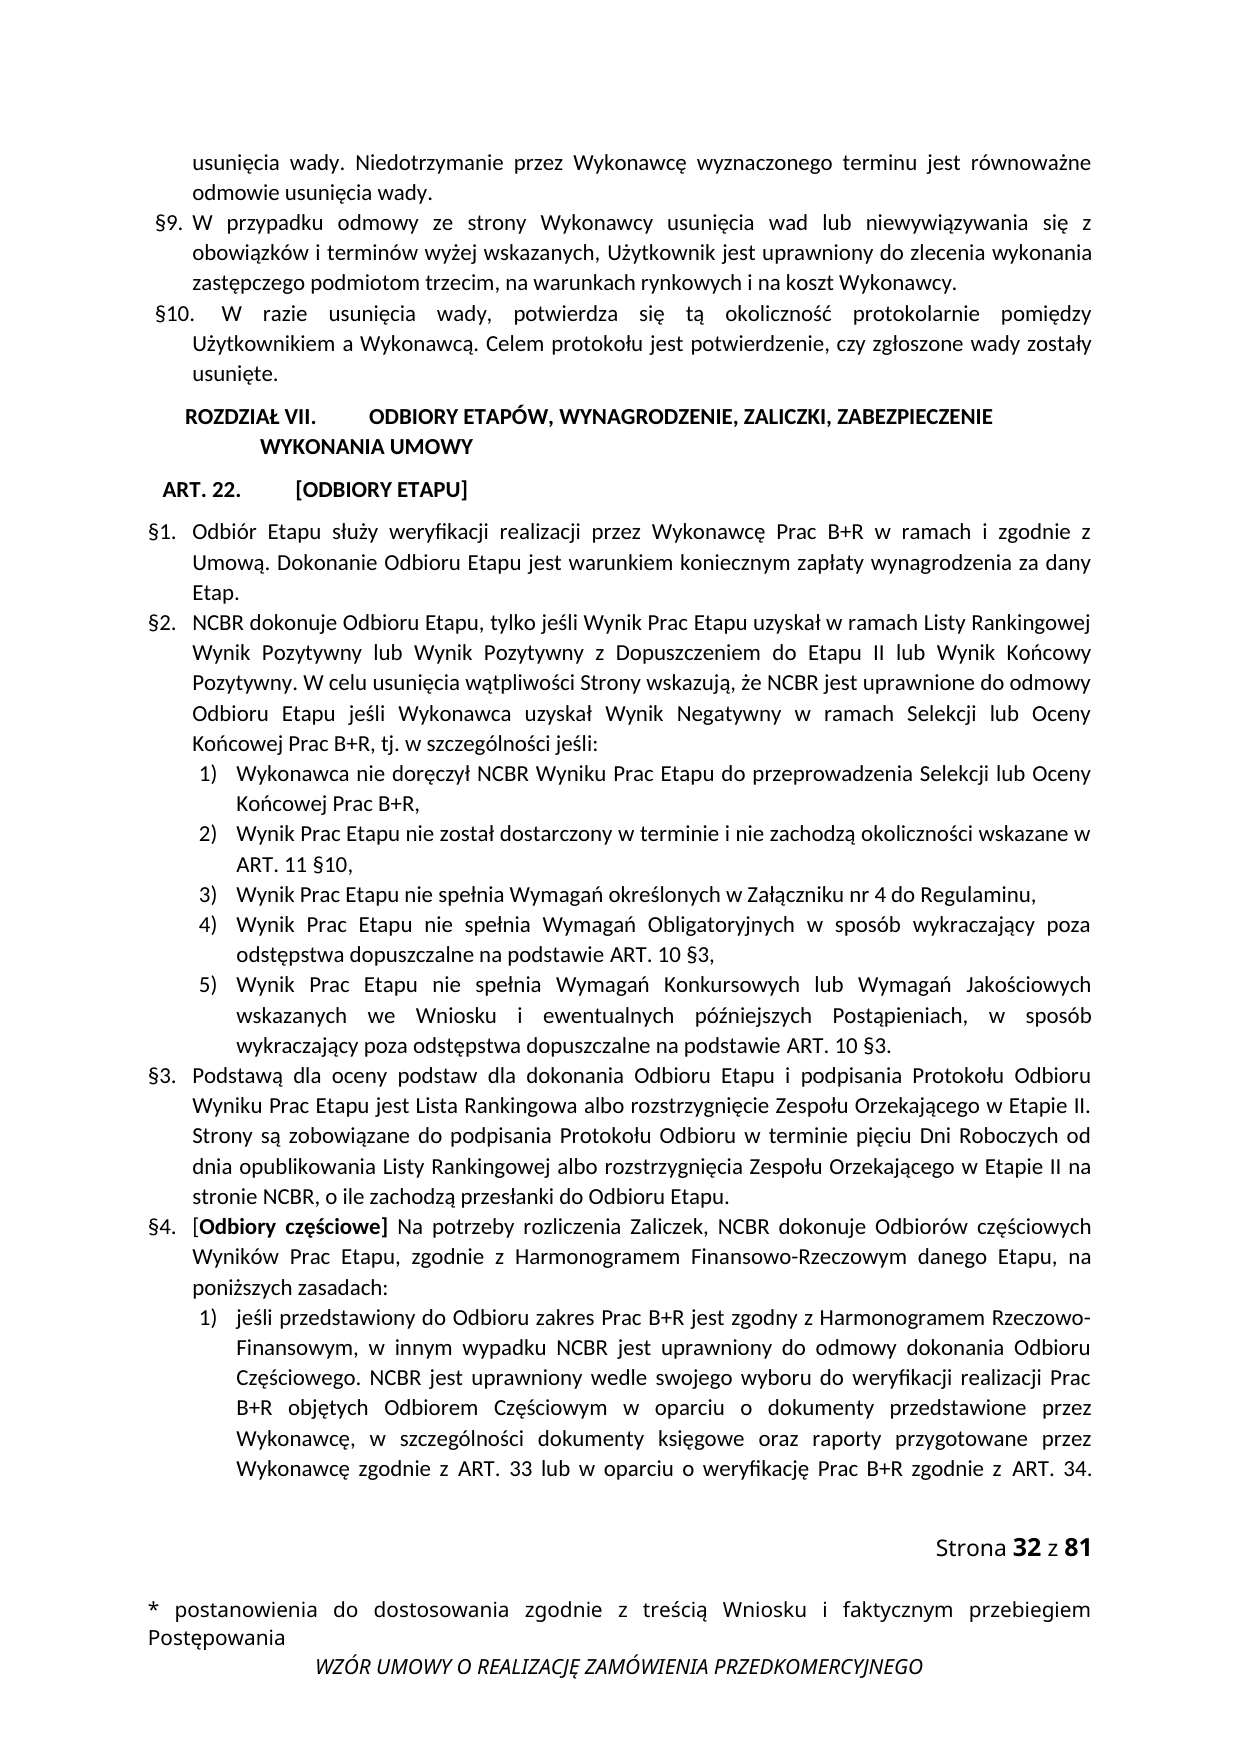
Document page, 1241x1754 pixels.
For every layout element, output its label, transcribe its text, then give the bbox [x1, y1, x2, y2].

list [154, 148, 1093, 206]
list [199, 1303, 1093, 1482]
list Odbiór Etapu służy weryfikacji realizacji przez Wykonawcę Prac B+R w ramach i zgodnie z Umową. Dokonanie Odbioru Etapu jest warunkiem koniecznym zapłaty wynagrodzenia za dany Etap. [148, 517, 1093, 606]
list Wykonawca nie doręczył NCBR Wyniku Prac Etapu do przeprowadzenia Selekcji lub Oceny Końcowej Prac B+R, [199, 759, 1093, 817]
list Wynik Prac Etapu nie został dostarczony w terminie i nie zachodzą okoliczności wskazane w ART. 11 §10, [199, 819, 1093, 878]
list Wynik Prac Etapu nie spełnia Wymagań określonych w Załączniku nr 4 do Regulaminu, [199, 880, 1093, 908]
list [Odbiory częściowe] Na potrzeby rozliczenia Zaliczek, NCBR dokonuje Odbiorów częściowych Wyników Prac Etapu, zgodnie z Harmonogramem Finansowo-Rzeczowym danego Etapu, na poniższych zasadach: [148, 1212, 1093, 1301]
list W przypadku odmowy ze strony Wykonawcy usunięcia wad lub niewywiązywania się z obowiązków i terminów wyżej wskazanych, Użytkownik jest uprawniony do zlecenia wykonania zastępczego podmiotom trzecim, na warunkach rynkowych i na koszt Wykonawcy. [154, 208, 1093, 296]
subtitle ODBIORY ETAPÓW, WYNAGRODZENIE, ZALICZKI, ZABEZPIECZENIE WYKONANIA UMOWY [185, 402, 1093, 460]
list Wynik Prac Etapu nie spełnia Wymagań Obligatoryjnych w sposób wykraczający poza odstępstwa dopuszczalne na podstawie ART. 10 §3, [199, 910, 1093, 968]
list NCBR dokonuje Odbioru Etapu, tylko jeśli Wynik Prac Etapu uzyskał w ramach Listy Rankingowej Wynik Pozytywny lub Wynik Pozytywny z Dopuszczeniem do Etapu II lub Wynik Końcowy Pozytywny. W celu usunięcia wątpliwości Strony wskazują, że NCBR jest uprawnione do odmowy Odbioru Etapu jeśli Wykonawca uzyskał Wynik Negatywny w ramach Selekcji lub Oceny Końcowej Prac B+R, tj. w szczególności jeśli: [148, 608, 1093, 757]
subtitle [ODBIORY ETAPU] [148, 475, 1093, 503]
list Wynik Prac Etapu nie spełnia Wymagań Konkursowych lub Wymagań Jakościowych wskazanych we Wniosku i ewentualnych późniejszych Postąpieniach, w sposób wykraczający poza odstępstwa dopuszczalne na podstawie ART. 10 §3. [199, 971, 1093, 1059]
list Podstawą dla oceny podstaw dla dokonania Odbioru Etapu i podpisania Protokołu Odbioru Wyniku Prac Etapu jest Lista Rankingowa albo rozstrzygnięcie Zespołu Orzekającego w Etapie II. Strony są zobowiązane do podpisania Protokołu Odbioru w terminie pięciu Dni Roboczych od dnia opublikowania Listy Rankingowej albo rozstrzygnięcia Zespołu Orzekającego w Etapie II na stronie NCBR, o ile zachodzą przesłanki do Odbioru Etapu. [148, 1061, 1093, 1210]
list W razie usunięcia wady, potwierdza się tą okoliczność protokolarnie pomiędzy Użytkownikiem a Wykonawcą. Celem protokołu jest potwierdzenie, czy zgłoszone wady zostały usunięte. [154, 299, 1093, 387]
